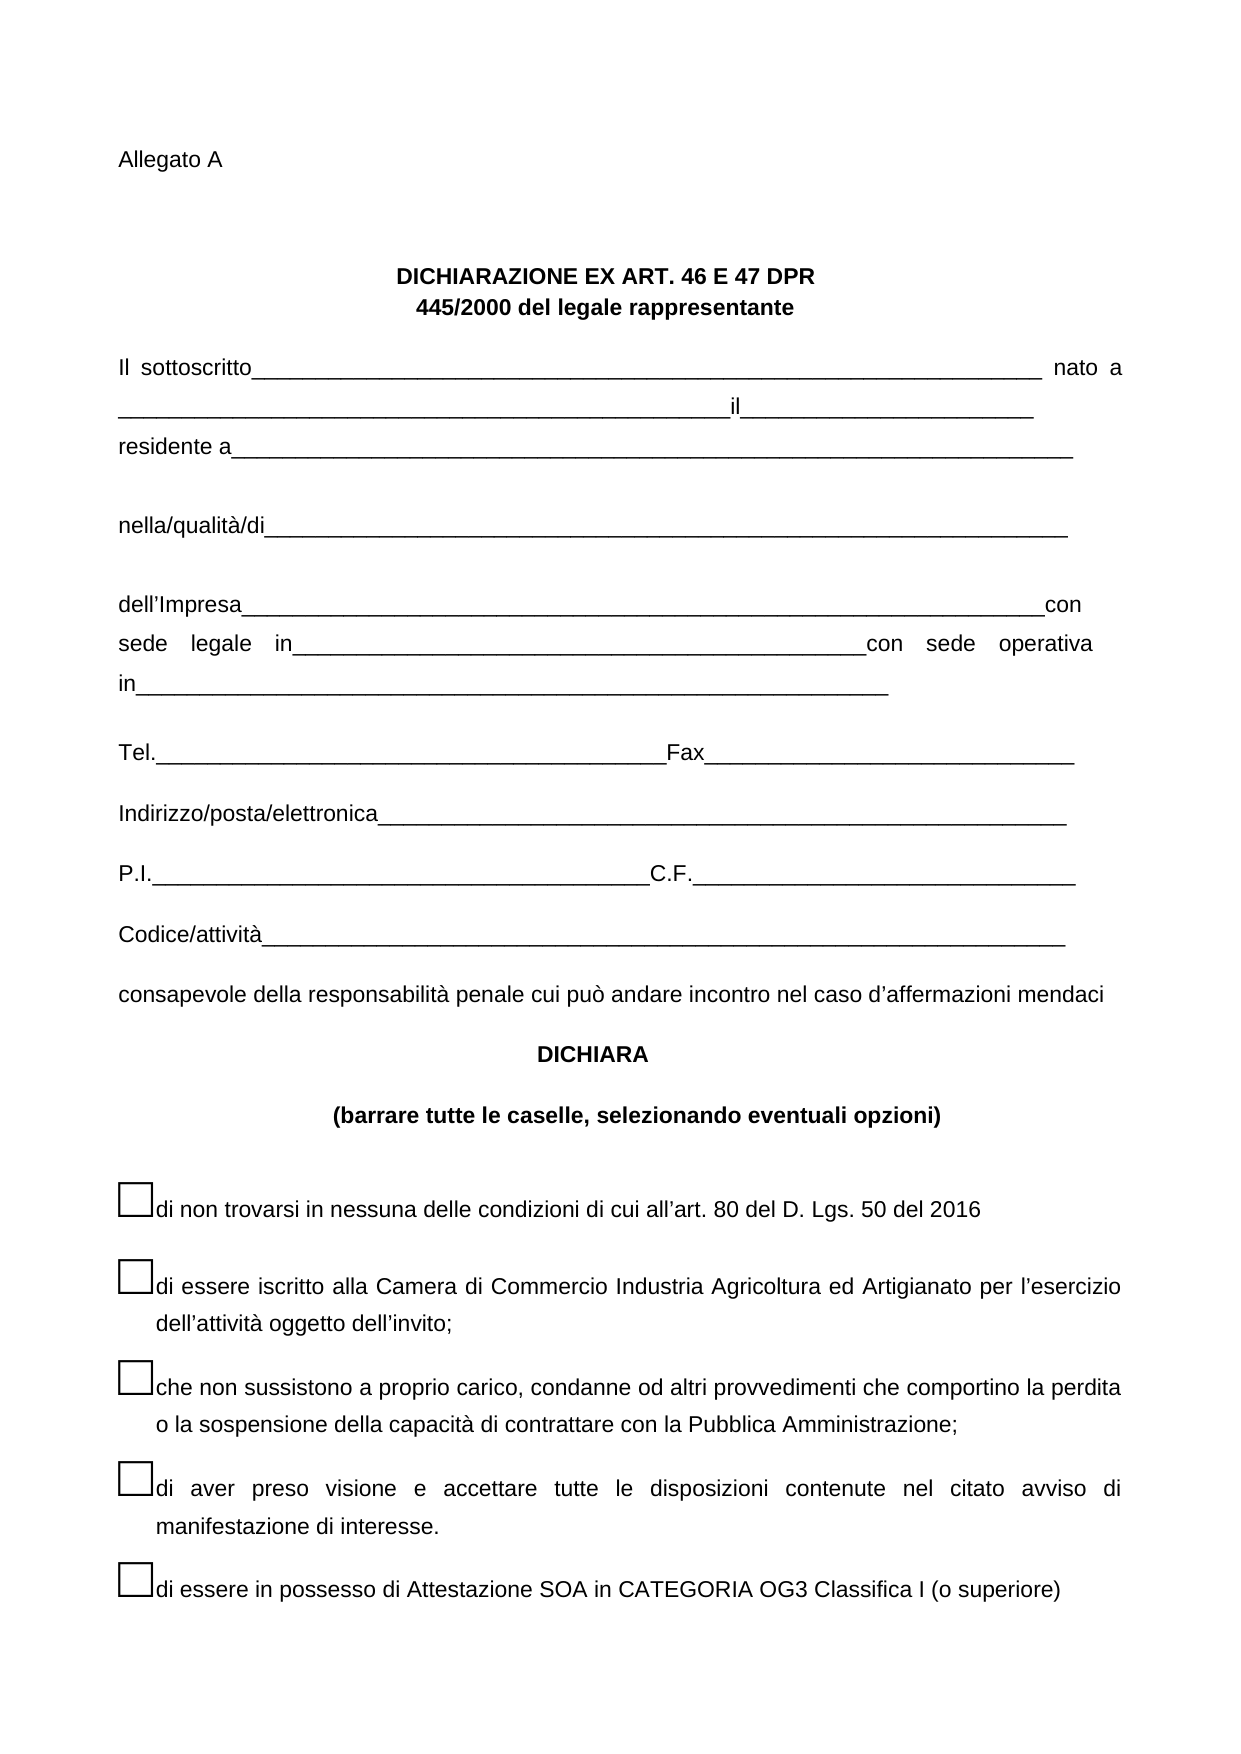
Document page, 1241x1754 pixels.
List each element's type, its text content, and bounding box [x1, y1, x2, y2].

text DICHIARA [537, 1041, 1122, 1068]
text P.I._______________________________________C.F.______________________________ [118, 860, 1122, 887]
text Tel.________________________________________Fax_____________________________ [118, 739, 1122, 766]
list di non trovarsi in nessuna delle condizioni di cui all’art. 80 del D. Lgs. 50 del 2016 [118, 1162, 1122, 1229]
text Codice/attività_______________________________________________________________ [118, 921, 1122, 947]
list di essere iscritto alla Camera di Commercio Industria Agricoltura ed Artigianato per l’esercizio dell’attività oggetto dell’invito; [118, 1239, 1122, 1337]
text (barrare tutte le caselle, selezionando eventuali opzioni) [333, 1102, 1122, 1128]
text Allegato A [118, 148, 1122, 173]
text Indirizzo/posta/elettronica______________________________________________________ [118, 800, 1122, 826]
text Il sottoscritto______________________________________________________________ nato a ________________________________________________il_______________________ residente a__________________________________________________________________ [118, 354, 1122, 459]
text dell’Impresa_______________________________________________________________con sede legale in_____________________________________________con sede operativa in___________________________________________________________ [118, 591, 1093, 696]
list di aver preso visione e accettare tutte le disposizioni contenute nel citato avviso di manifestazione di interesse. [118, 1442, 1122, 1539]
list che non sussistono a proprio carico, condanne od altri provvedimenti che comportino la perdita o la sospensione della capacità di contrattare con la Pubblica Amministrazione; [118, 1341, 1122, 1438]
text nella/qualità/di_______________________________________________________________ [118, 512, 1122, 538]
list di essere in possesso di Attestazione SOA in CATEGORIA OG3 Classifica I (o superiore) [118, 1543, 1122, 1610]
text consapevole della responsabilità penale cui può andare incontro nel caso d’affermazioni mendaci [118, 981, 1122, 1007]
text DICHIARAZIONE EX ART. 46 E 47 DPR 445/2000 del legale rappresentante [369, 263, 841, 320]
